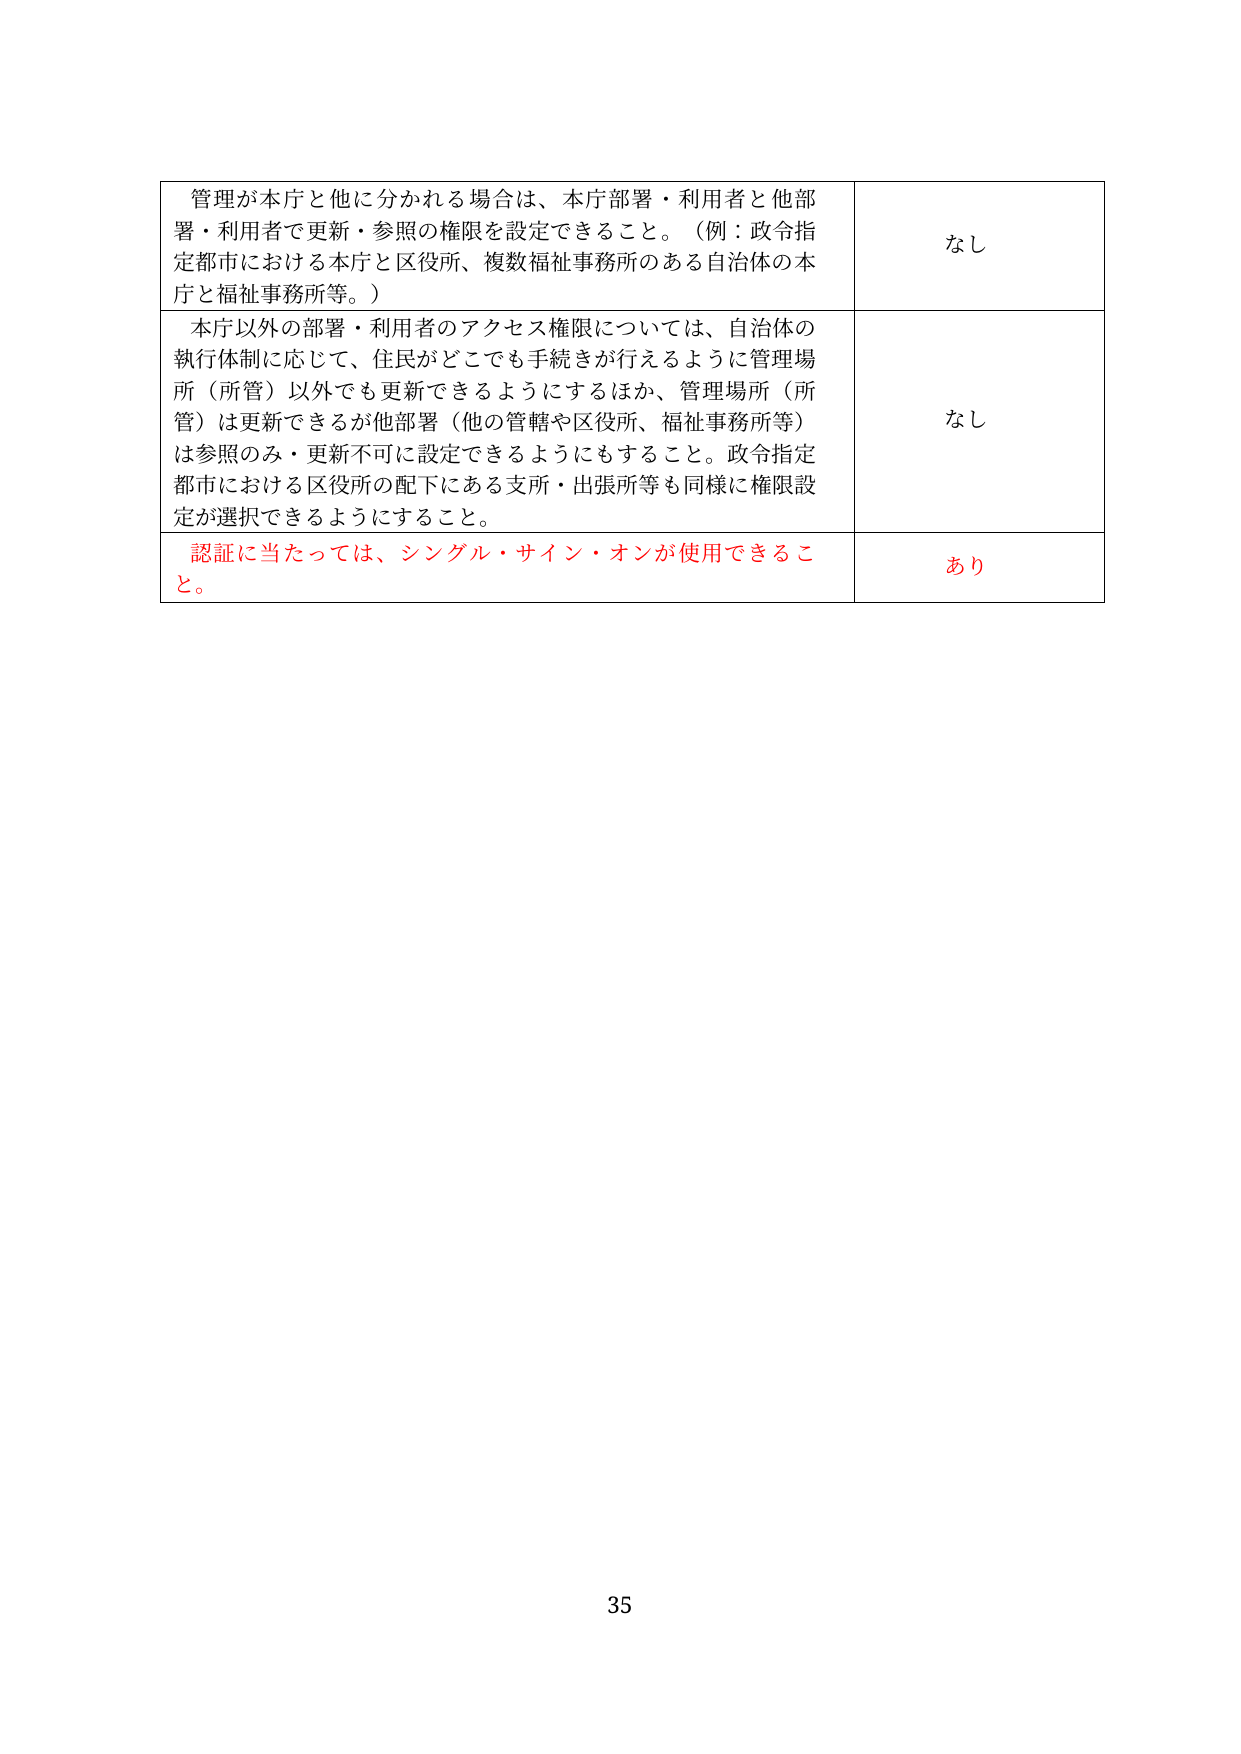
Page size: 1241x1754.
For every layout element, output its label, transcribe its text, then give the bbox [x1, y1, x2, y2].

table_cell なし [855, 182, 1104, 309]
table_cell なし [855, 311, 1104, 532]
table_cell 認証に当たっては、シングル・サイン・オンが使用できること。 [161, 533, 854, 602]
table_cell 管理が本庁と他に分かれる場合は、本庁部署・利用者と他部署・利用者で更新・参照の権限を設定できること。（例：政令指定都市における本庁と区役所、複数福祉事務所のある自治体の本庁と福祉事務所等。） [161, 182, 854, 309]
table_cell あり [855, 533, 1104, 602]
table_cell 本庁以外の部署・利用者のアクセス権限については、自治体の執行体制に応じて、住民がどこでも手続きが行えるように管理場所（所管）以外でも更新できるようにするほか、管理場所（所管）は更新できるが他部署（他の管轄や区役所、福祉事務所等）は参照のみ・更新不可に設定できるようにもすること。政令指定都市における区役所の配下にある支所・出張所等も同様に権限設定が選択できるようにすること。 [161, 311, 854, 532]
